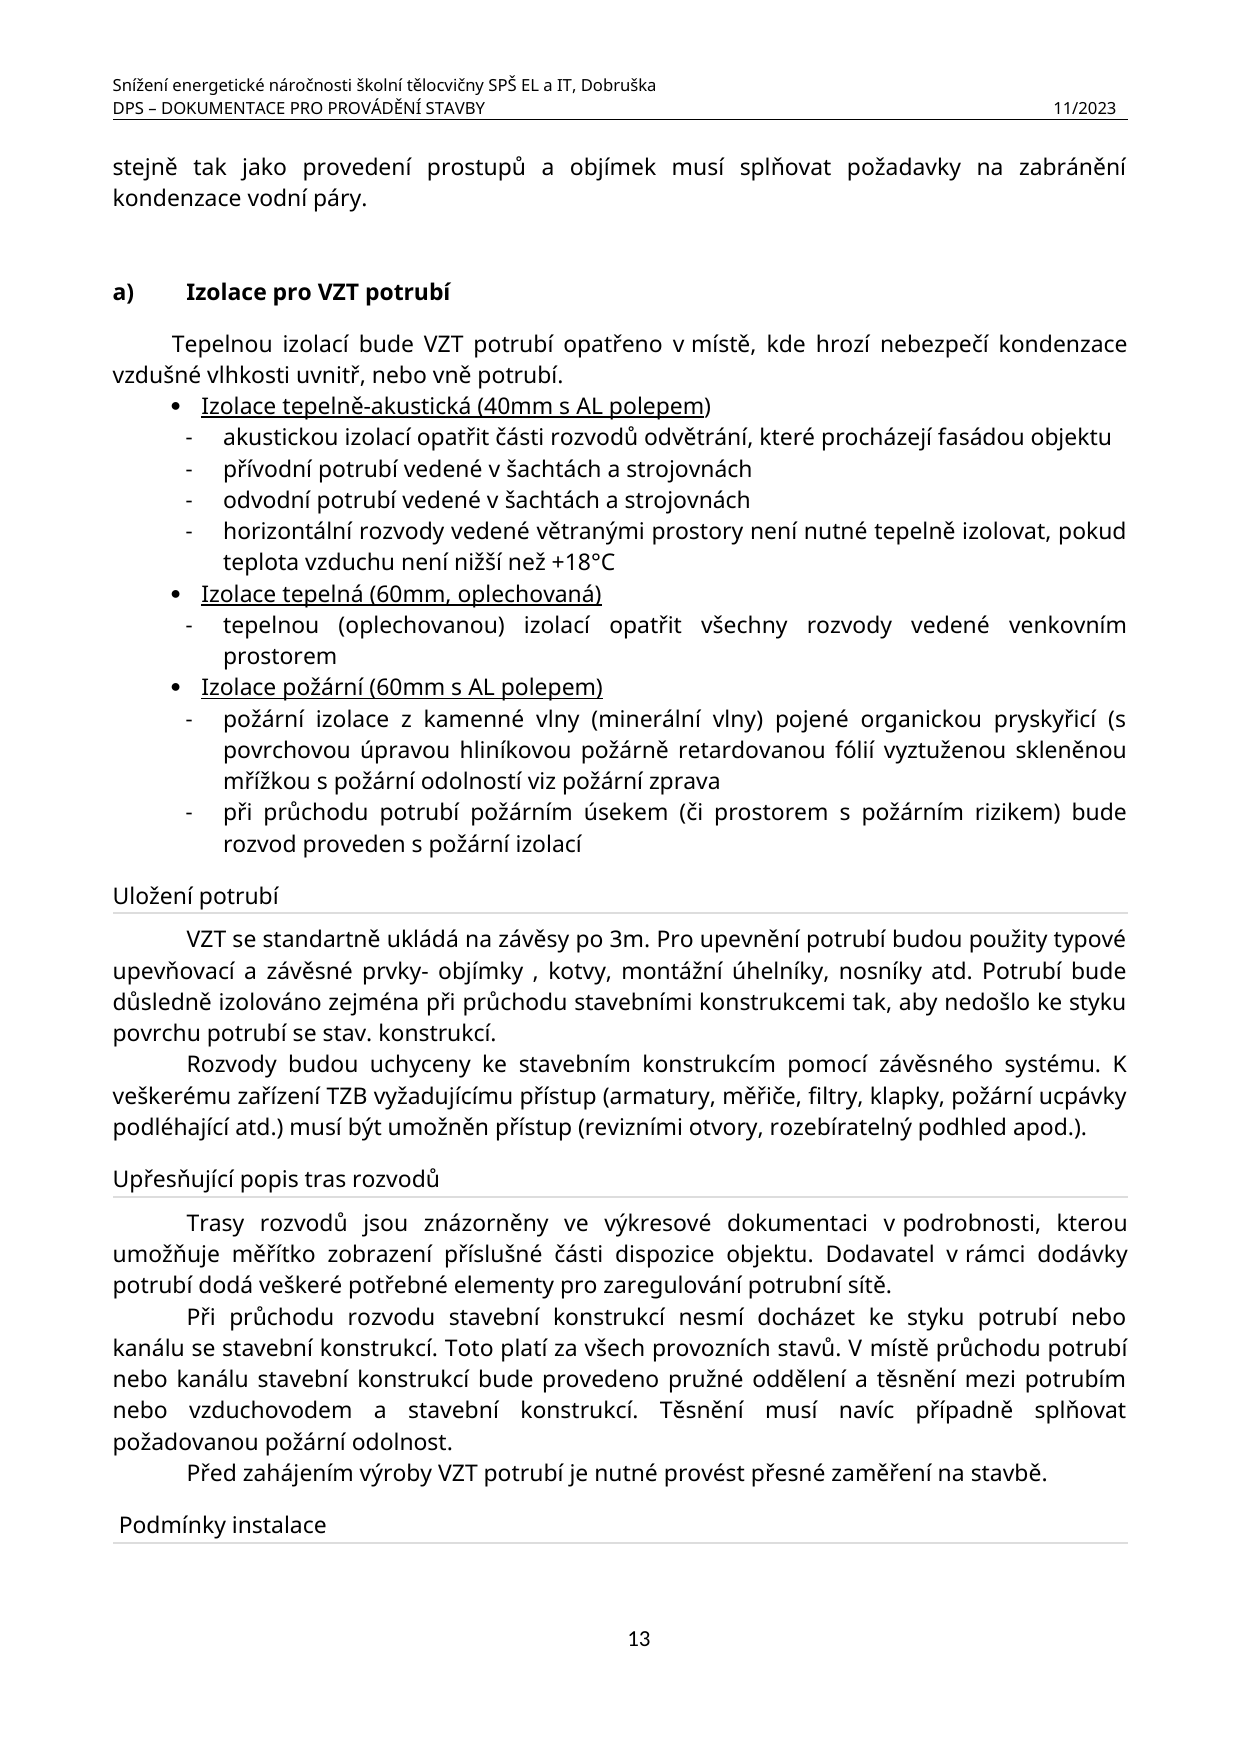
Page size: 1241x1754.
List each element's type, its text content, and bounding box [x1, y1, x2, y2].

text Rozvody budou uchyceny ke stavebním konstrukcím pomocí závěsného systému. K veškerému zařízení TZB vyžadujícímu přístup (armatury, měřiče, filtry, klapky, požární ucpávky podléhající atd.) musí být umožněn přístup (revizními otvory, rozebíratelný podhled apod.). [112, 1048, 1128, 1142]
list při průchodu potrubí požárním úsekem (či prostorem s požárním rizikem) bude rozvod proveden s požární izolací [185, 796, 1128, 858]
list Izolace požární (60mm s AL polepem) [172, 671, 1128, 702]
subtitle Upřesňující popis tras rozvodů [112, 1162, 1128, 1198]
subtitle Uložení potrubí [112, 879, 1128, 914]
list akustickou izolací opatřit části rozvodů odvětrání, které procházejí fasádou objektu [185, 421, 1128, 452]
subtitle Podmínky instalace [112, 1508, 1128, 1544]
text Před zahájením výroby VZT potrubí je nutné provést přesné zaměření na stavbě. [112, 1456, 1128, 1487]
list odvodní potrubí vedené v šachtách a strojovnách [185, 483, 1128, 514]
list horizontální rozvody vedené větranými prostory není nutné tepelně izolovat, pokud teplota vzduchu není nižší než +18°C [185, 514, 1128, 577]
list tepelnou (oplechovanou) izolací opatřit všechny rozvody vedené venkovním prostorem [185, 608, 1128, 671]
text Při průchodu rozvodu stavební konstrukcí nesmí docházet ke styku potrubí nebo kanálu se stavební konstrukcí. Toto platí za všech provozních stavů. V místě průchodu potrubí nebo kanálu stavební konstrukcí bude provedeno pružné oddělení a těsnění mezi potrubím nebo vzduchovodem a stavební konstrukcí. Těsnění musí navíc případně splňovat požadovanou požární odolnost. [112, 1300, 1128, 1456]
text Tepelnou izolací bude VZT potrubí opatřeno v místě, kde hrozí nebezpečí kondenzace vzdušné vlhkosti uvnitř, nebo vně potrubí. [112, 327, 1128, 389]
list Izolace tepelná (60mm, oplechovaná) [172, 577, 1128, 608]
text Trasy rozvodů jsou znázorněny ve výkresové dokumentaci v podrobnosti, kterou umožňuje měřítko zobrazení příslušné části dispozice objektu. Dodavatel v rámci dodávky potrubí dodá veškeré potřebné elementy pro zaregulování potrubní sítě. [112, 1206, 1128, 1300]
list Izolace pro VZT potrubí [112, 275, 1128, 306]
list požární izolace z kamenné vlny (minerální vlny) pojené organickou pryskyřicí (s povrchovou úpravou hliníkovou požárně retardovanou fólií vyztuženou skleněnou mřížkou s požární odolností viz požární zprava [185, 702, 1128, 796]
text VZT se standartně ukládá na závěsy po 3m. Pro upevnění potrubí budou použity typové upevňovací a závěsné prvky- objímky , kotvy, montážní úhelníky, nosníky atd. Potrubí bude důsledně izolováno zejména při průchodu stavebními konstrukcemi tak, aby nedošlo ke styku povrchu potrubí se stav. konstrukcí. [112, 923, 1128, 1048]
list Izolace tepelně-akustická (40mm s AL polepem) [172, 389, 1128, 421]
list přívodní potrubí vedené v šachtách a strojovnách [185, 452, 1128, 483]
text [112, 150, 1128, 212]
